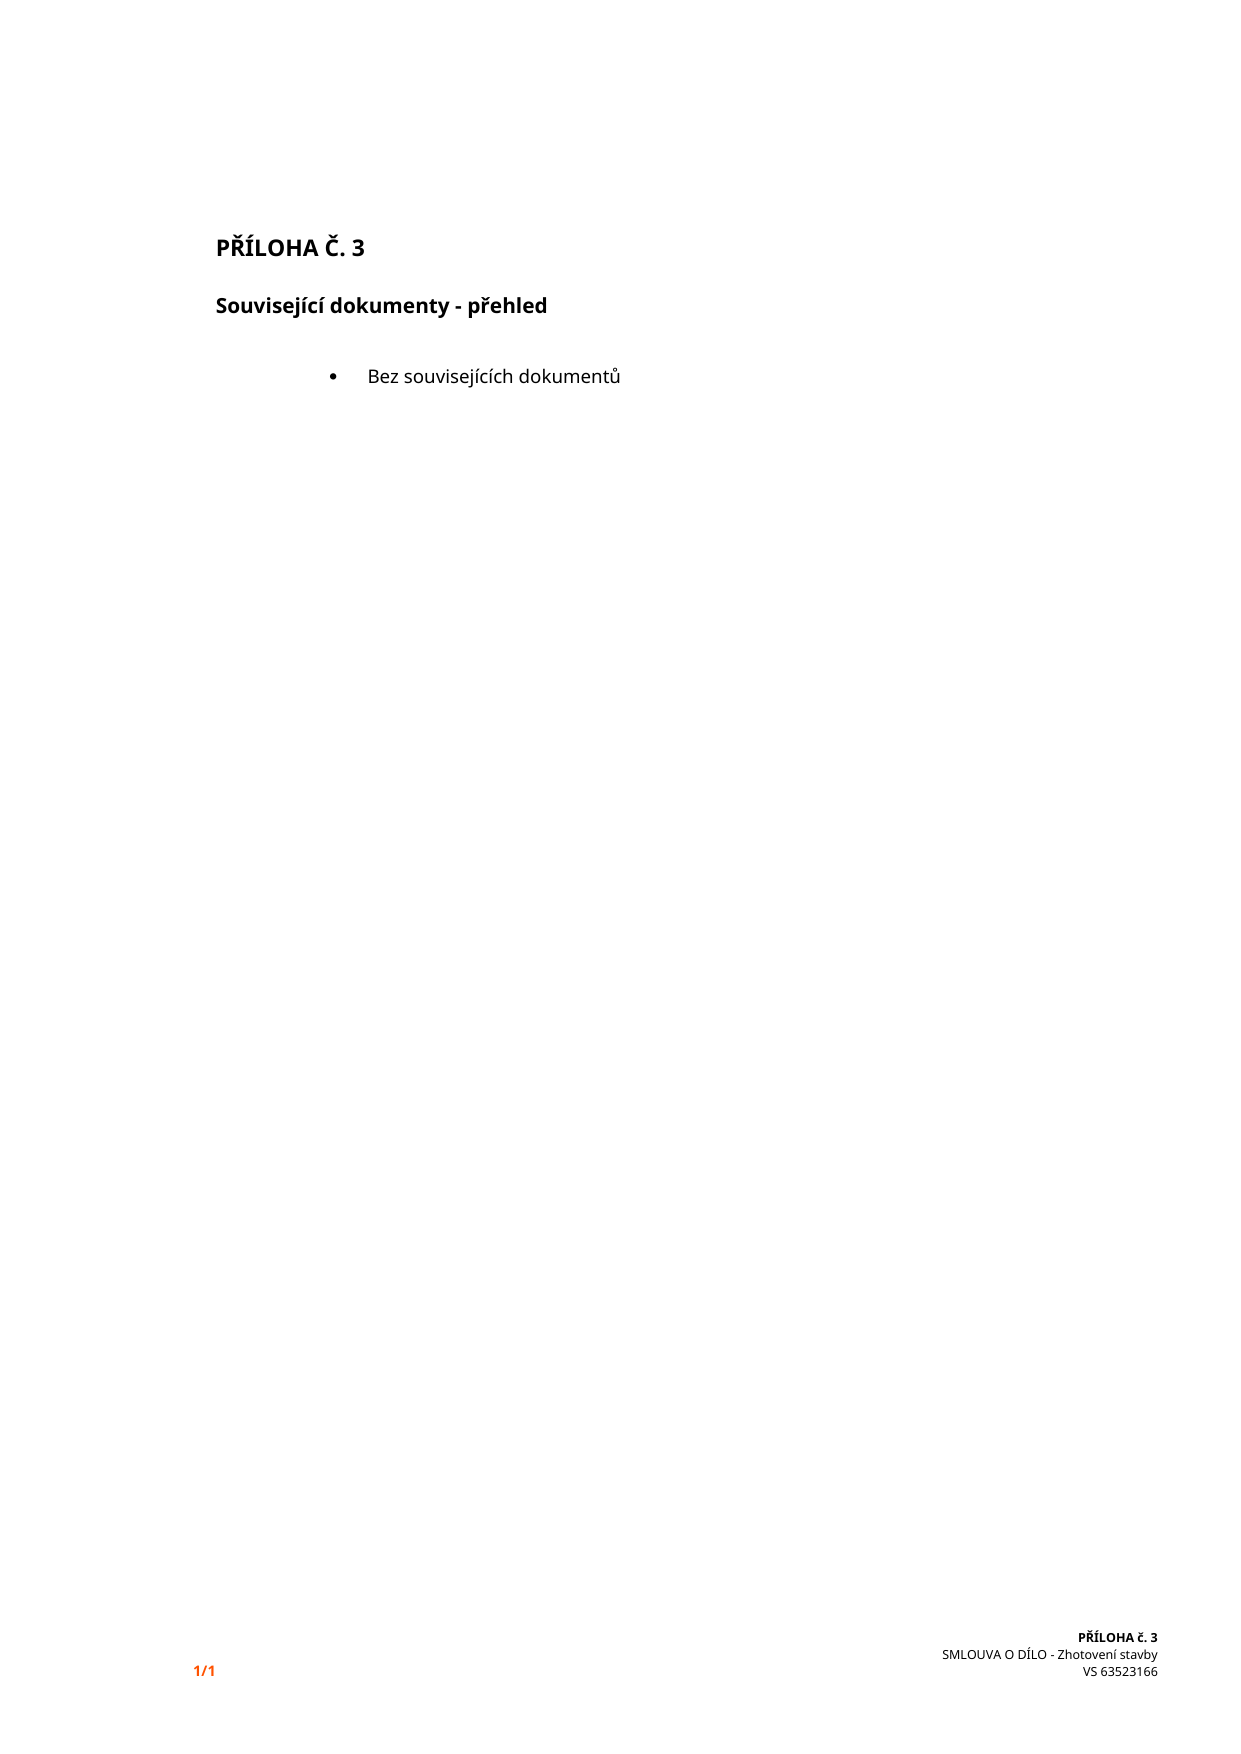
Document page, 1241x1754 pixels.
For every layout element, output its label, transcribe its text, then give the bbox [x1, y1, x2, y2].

text Příloha č. 3 [216, 232, 1093, 263]
list Bez souvisejících dokumentů [330, 363, 1093, 388]
text Související dokumenty - přehled [216, 291, 1093, 320]
